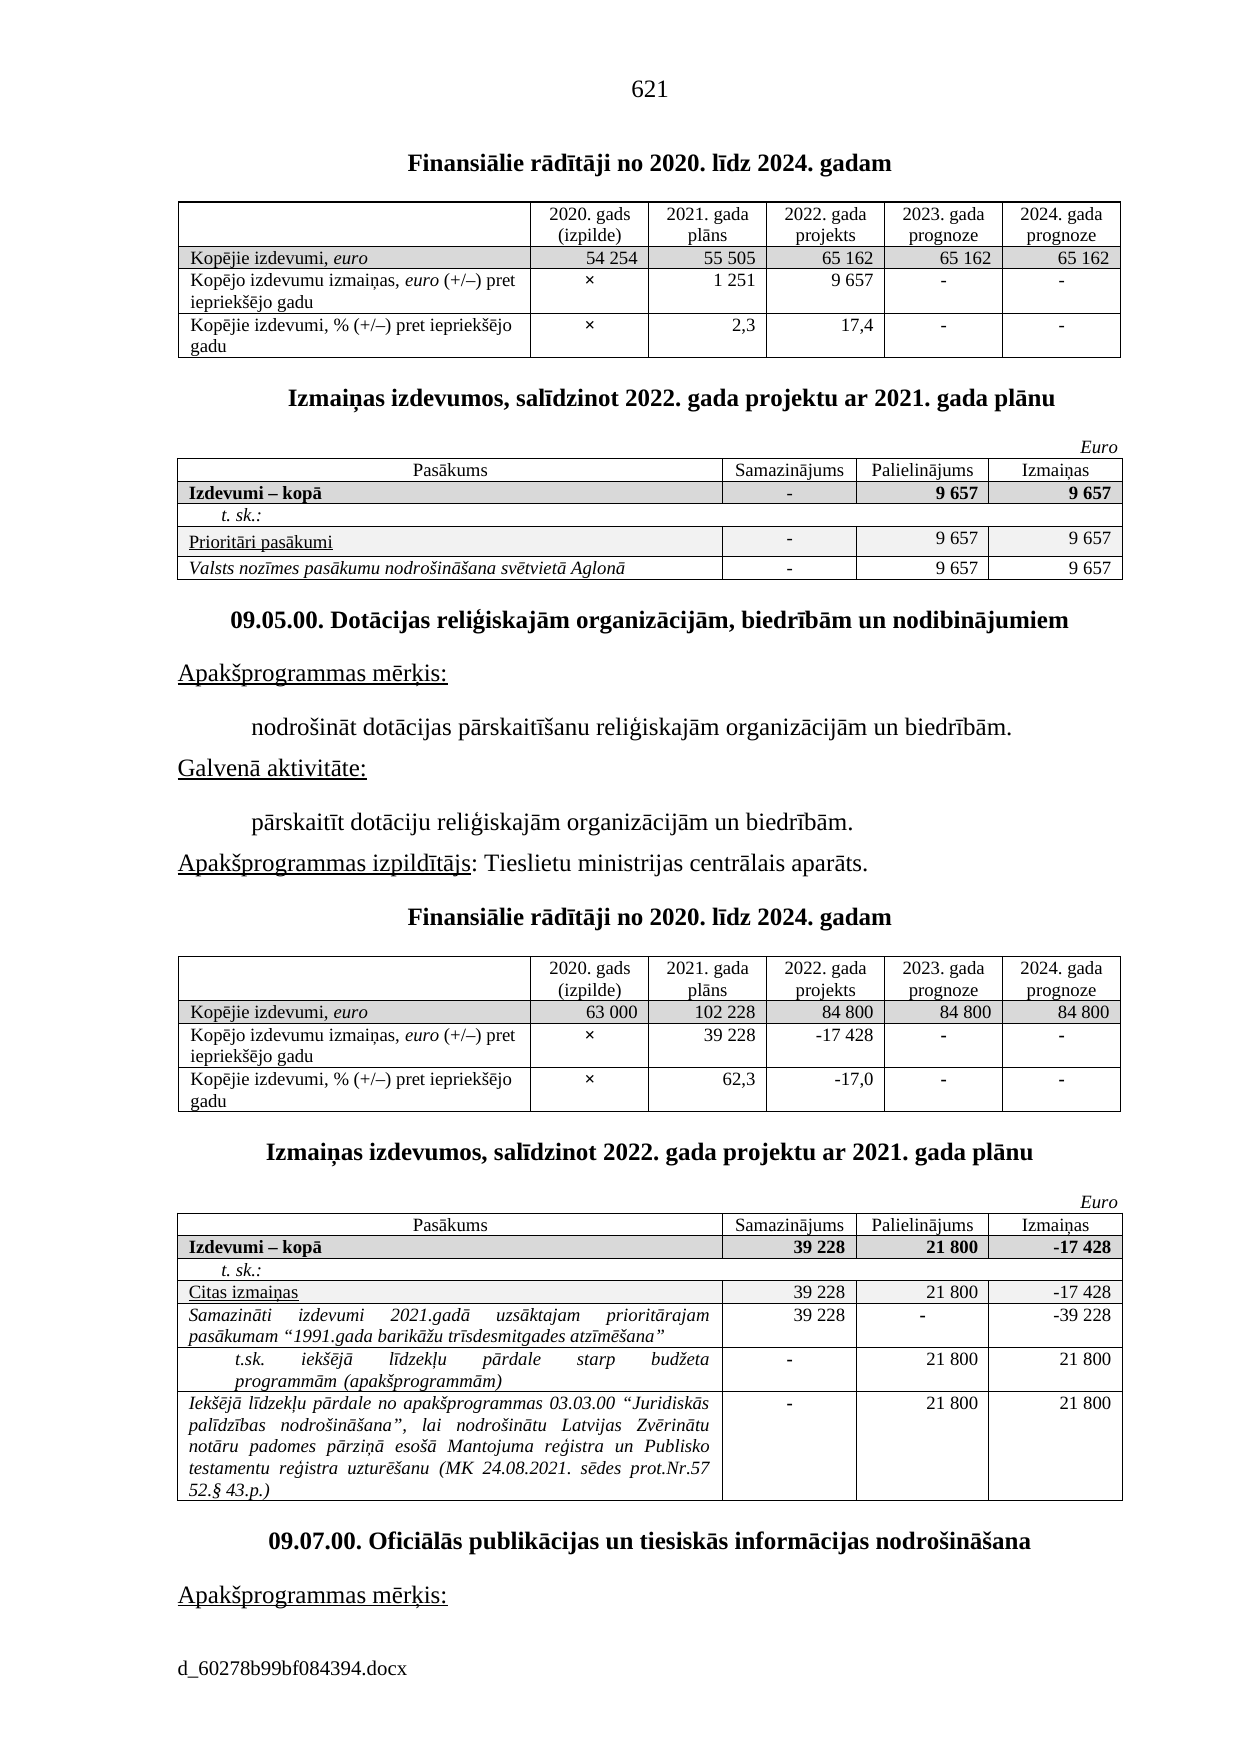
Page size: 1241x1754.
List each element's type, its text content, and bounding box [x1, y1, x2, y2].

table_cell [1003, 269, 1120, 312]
text 09.05.00. Dotācijas reliģiskajām organizācijām, biedrībām un nodibinājumiem [177, 605, 1122, 633]
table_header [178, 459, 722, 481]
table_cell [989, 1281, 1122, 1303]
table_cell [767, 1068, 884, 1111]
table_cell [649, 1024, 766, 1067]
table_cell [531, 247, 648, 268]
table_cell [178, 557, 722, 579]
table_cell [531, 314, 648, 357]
text Euro [1002, 1191, 1122, 1212]
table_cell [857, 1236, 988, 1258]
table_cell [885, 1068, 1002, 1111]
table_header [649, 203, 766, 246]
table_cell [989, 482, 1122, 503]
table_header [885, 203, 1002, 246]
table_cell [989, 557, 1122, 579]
text Izmaiņas izdevumos, salīdzinot 2022. gada projektu ar 2021. gada plānu [177, 383, 1122, 411]
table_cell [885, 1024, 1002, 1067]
text Euro [1002, 436, 1122, 458]
text 09.07.00. Oficiālās publikācijas un tiesiskās informācijas nodrošināšana [177, 1526, 1122, 1555]
text Apakšprogrammas izpildītājs: Tieslietu ministrijas centrālais aparāts. [177, 848, 1122, 877]
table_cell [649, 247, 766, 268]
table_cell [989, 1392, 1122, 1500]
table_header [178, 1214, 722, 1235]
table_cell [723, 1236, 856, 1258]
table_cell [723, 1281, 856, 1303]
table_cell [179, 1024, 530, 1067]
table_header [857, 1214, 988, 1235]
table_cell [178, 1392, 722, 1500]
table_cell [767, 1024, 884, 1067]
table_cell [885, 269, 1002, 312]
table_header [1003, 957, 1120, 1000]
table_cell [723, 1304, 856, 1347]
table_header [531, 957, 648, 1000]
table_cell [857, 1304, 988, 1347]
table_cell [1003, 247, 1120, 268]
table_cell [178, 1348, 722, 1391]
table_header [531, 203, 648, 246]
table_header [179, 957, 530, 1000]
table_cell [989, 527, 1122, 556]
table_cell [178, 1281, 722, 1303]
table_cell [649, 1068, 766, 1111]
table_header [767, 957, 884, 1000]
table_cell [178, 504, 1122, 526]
text nodrošināt dotācijas pārskaitīšanu reliģiskajām organizācijām un biedrībām. [177, 712, 1122, 741]
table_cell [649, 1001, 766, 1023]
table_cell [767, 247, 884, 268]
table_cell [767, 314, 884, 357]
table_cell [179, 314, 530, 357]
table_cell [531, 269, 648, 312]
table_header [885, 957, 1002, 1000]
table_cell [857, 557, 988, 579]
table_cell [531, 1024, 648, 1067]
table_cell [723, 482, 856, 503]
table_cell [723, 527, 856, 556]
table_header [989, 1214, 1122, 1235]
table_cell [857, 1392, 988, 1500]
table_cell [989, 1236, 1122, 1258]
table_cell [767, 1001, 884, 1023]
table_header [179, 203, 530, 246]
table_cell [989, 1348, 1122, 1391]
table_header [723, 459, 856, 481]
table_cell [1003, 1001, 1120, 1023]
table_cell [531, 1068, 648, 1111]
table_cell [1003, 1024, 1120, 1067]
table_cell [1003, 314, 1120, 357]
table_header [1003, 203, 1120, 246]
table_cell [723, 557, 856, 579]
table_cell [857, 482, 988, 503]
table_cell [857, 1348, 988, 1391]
text Apakšprogrammas mērķis: [177, 658, 1122, 687]
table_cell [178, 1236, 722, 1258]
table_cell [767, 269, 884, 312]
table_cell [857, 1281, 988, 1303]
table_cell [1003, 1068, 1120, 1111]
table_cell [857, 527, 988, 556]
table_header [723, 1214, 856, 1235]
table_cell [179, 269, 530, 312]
text Izmaiņas izdevumos, salīdzinot 2022. gada projektu ar 2021. gada plānu [177, 1137, 1122, 1166]
text Finansiālie rādītāji no 2020. līdz 2024. gadam [177, 148, 1122, 176]
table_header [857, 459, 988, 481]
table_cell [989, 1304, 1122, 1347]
text Galvenā aktivitāte: [177, 753, 1122, 782]
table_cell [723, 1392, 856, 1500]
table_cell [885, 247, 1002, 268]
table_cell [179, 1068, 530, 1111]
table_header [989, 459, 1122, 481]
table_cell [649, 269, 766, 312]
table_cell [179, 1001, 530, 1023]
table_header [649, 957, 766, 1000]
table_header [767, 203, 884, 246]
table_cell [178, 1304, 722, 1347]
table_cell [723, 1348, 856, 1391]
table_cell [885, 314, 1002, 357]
text Finansiālie rādītāji no 2020. līdz 2024. gadam [177, 902, 1122, 931]
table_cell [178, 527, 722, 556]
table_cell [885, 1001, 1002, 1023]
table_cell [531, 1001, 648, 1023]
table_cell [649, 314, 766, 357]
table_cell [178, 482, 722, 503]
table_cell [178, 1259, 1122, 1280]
text Apakšprogrammas mērķis: [177, 1580, 1122, 1608]
text pārskaitīt dotāciju reliģiskajām organizācijām un biedrībām. [177, 807, 1122, 836]
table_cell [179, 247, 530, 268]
